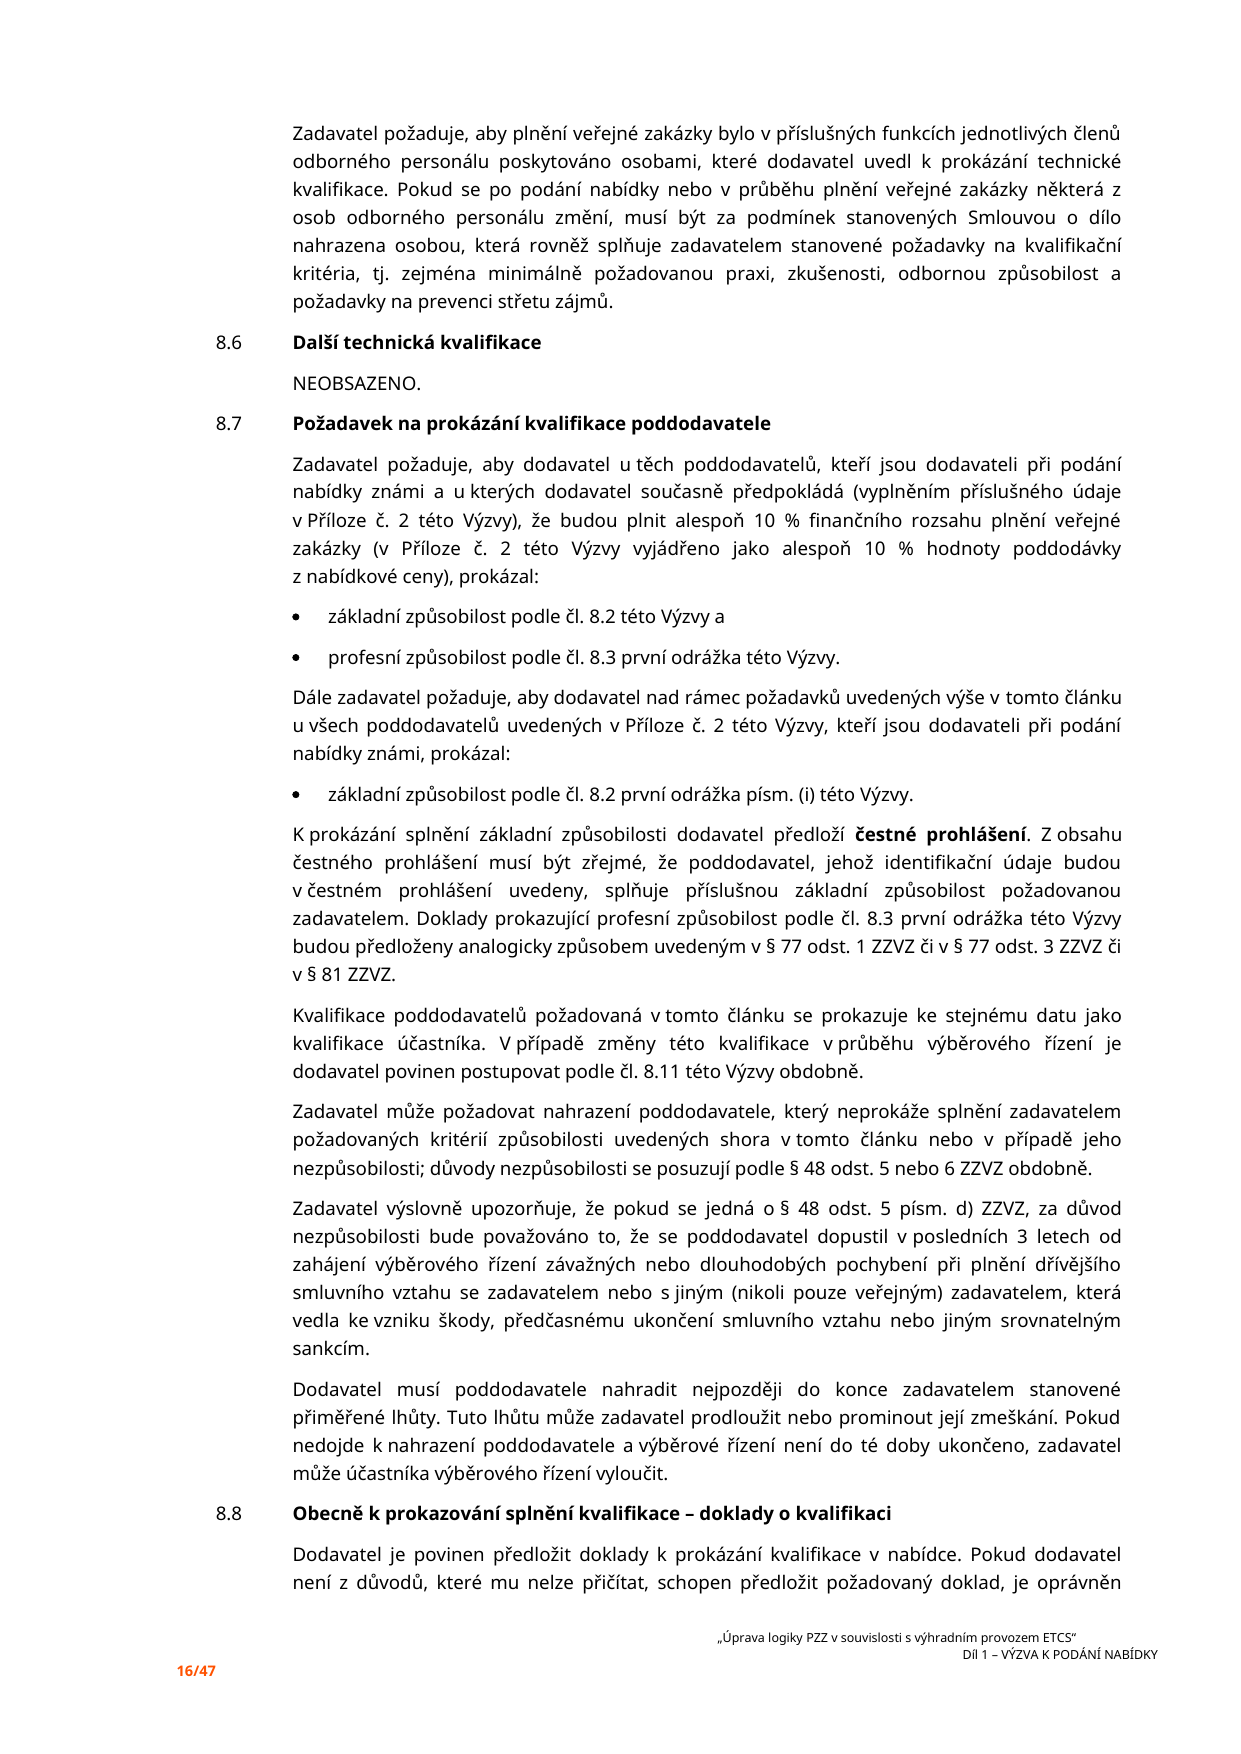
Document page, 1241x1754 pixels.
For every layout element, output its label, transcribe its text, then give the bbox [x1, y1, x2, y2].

text K prokázání splnění základní způsobilosti dodavatel předloží čestné prohlášení. Z obsahu čestného prohlášení musí být zřejmé, že poddodavatel, jehož identifikační údaje budou v čestném prohlášení uvedeny, splňuje příslušnou základní způsobilost požadovanou zadavatelem. Doklady prokazující profesní způsobilost podle čl. 8.3 první odrážka této Výzvy budou předloženy analogicky způsobem uvedeným v § 77 odst. 1 ZZVZ či v § 77 odst. 3 ZZVZ či v § 81 ZZVZ. [292, 822, 1122, 987]
text NEOBSAZENO. [292, 370, 1122, 395]
text Zadavatel výslovně upozorňuje, že pokud se jedná o § 48 odst. 5 písm. d) ZZVZ, za důvod nezpůsobilosti bude považováno to, že se poddodavatel dopustil v posledních 3 letech od zahájení výběrového řízení závažných nebo dlouhodobých pochybení při plnění dřívějšího smluvního vztahu se zadavatelem nebo s jiným (nikoli pouze veřejným) zadavatelem, která vedla ke vzniku škody, předčasnému ukončení smluvního vztahu nebo jiným srovnatelným sankcím. [292, 1195, 1122, 1361]
text profesní způsobilost podle čl. 8.3 první odrážka této Výzvy. [292, 644, 1122, 669]
text Zadavatel požaduje, aby plnění veřejné zakázky bylo v příslušných funkcích jednotlivých členů odborného personálu poskytováno osobami, které dodavatel uvedl k prokázání technické kvalifikace. Pokud se po podání nabídky nebo v průběhu plnění veřejné zakázky některá z osob odborného personálu změní, musí být za podmínek stanovených Smlouvou o dílo nahrazena osobou, která rovněž splňuje zadavatelem stanovené požadavky na kvalifikační kritéria, tj. zejména minimálně požadovanou praxi, zkušenosti, odbornou způsobilost a požadavky na prevenci střetu zájmů. [292, 121, 1122, 314]
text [292, 1541, 1122, 1594]
text Dále zadavatel požaduje, aby dodavatel nad rámec požadavků uvedených výše v tomto článku u všech poddodavatelů uvedených v Příloze č. 2 této Výzvy, kteří jsou dodavateli při podání nabídky známi, prokázal: [292, 684, 1122, 766]
text základní způsobilost podle čl. 8.2 této Výzvy a [292, 603, 1122, 629]
text Požadavek na prokázání kvalifikace poddodavatele [216, 410, 1122, 436]
list Dodavatel musí poddodavatele nahradit nejpozději do konce zadavatelem stanovené přiměřené lhůty. Tuto lhůtu může zadavatel prodloužit nebo prominout její zmeškání. Pokud nedojde k nahrazení poddodavatele a výběrové řízení není do té doby ukončeno, zadavatel může účastníka výběrového řízení vyloučit. [292, 1376, 1122, 1486]
text Zadavatel může požadovat nahrazení poddodavatele, který neprokáže splnění zadavatelem požadovaných kritérií způsobilosti uvedených shora v tomto článku nebo v případě jeho nezpůsobilosti; důvody nezpůsobilosti se posuzují podle § 48 odst. 5 nebo 6 ZZVZ obdobně. [292, 1099, 1122, 1180]
text Kvalifikace poddodavatelů požadovaná v tomto článku se prokazuje ke stejnému datu jako kvalifikace účastníka. V případě změny této kvalifikace v průběhu výběrového řízení je dodavatel povinen postupovat podle čl. 8.11 této Výzvy obdobně. [292, 1002, 1122, 1084]
text Zadavatel požaduje, aby dodavatel u těch poddodavatelů, kteří jsou dodavateli při podání nabídky známi a u kterých dodavatel současně předpokládá (vyplněním příslušného údaje v Příloze č. 2 této Výzvy), že budou plnit alespoň 10 % finančního rozsahu plnění veřejné zakázky (v Příloze č. 2 této Výzvy vyjádřeno jako alespoň 10 % hodnoty poddodávky z nabídkové ceny), prokázal: [292, 451, 1122, 588]
text Další technická kvalifikace [216, 329, 1122, 355]
text Obecně k prokazování splnění kvalifikace – doklady o kvalifikaci [216, 1501, 1122, 1526]
text základní způsobilost podle čl. 8.2 první odrážka písm. (i) této Výzvy. [292, 781, 1122, 807]
